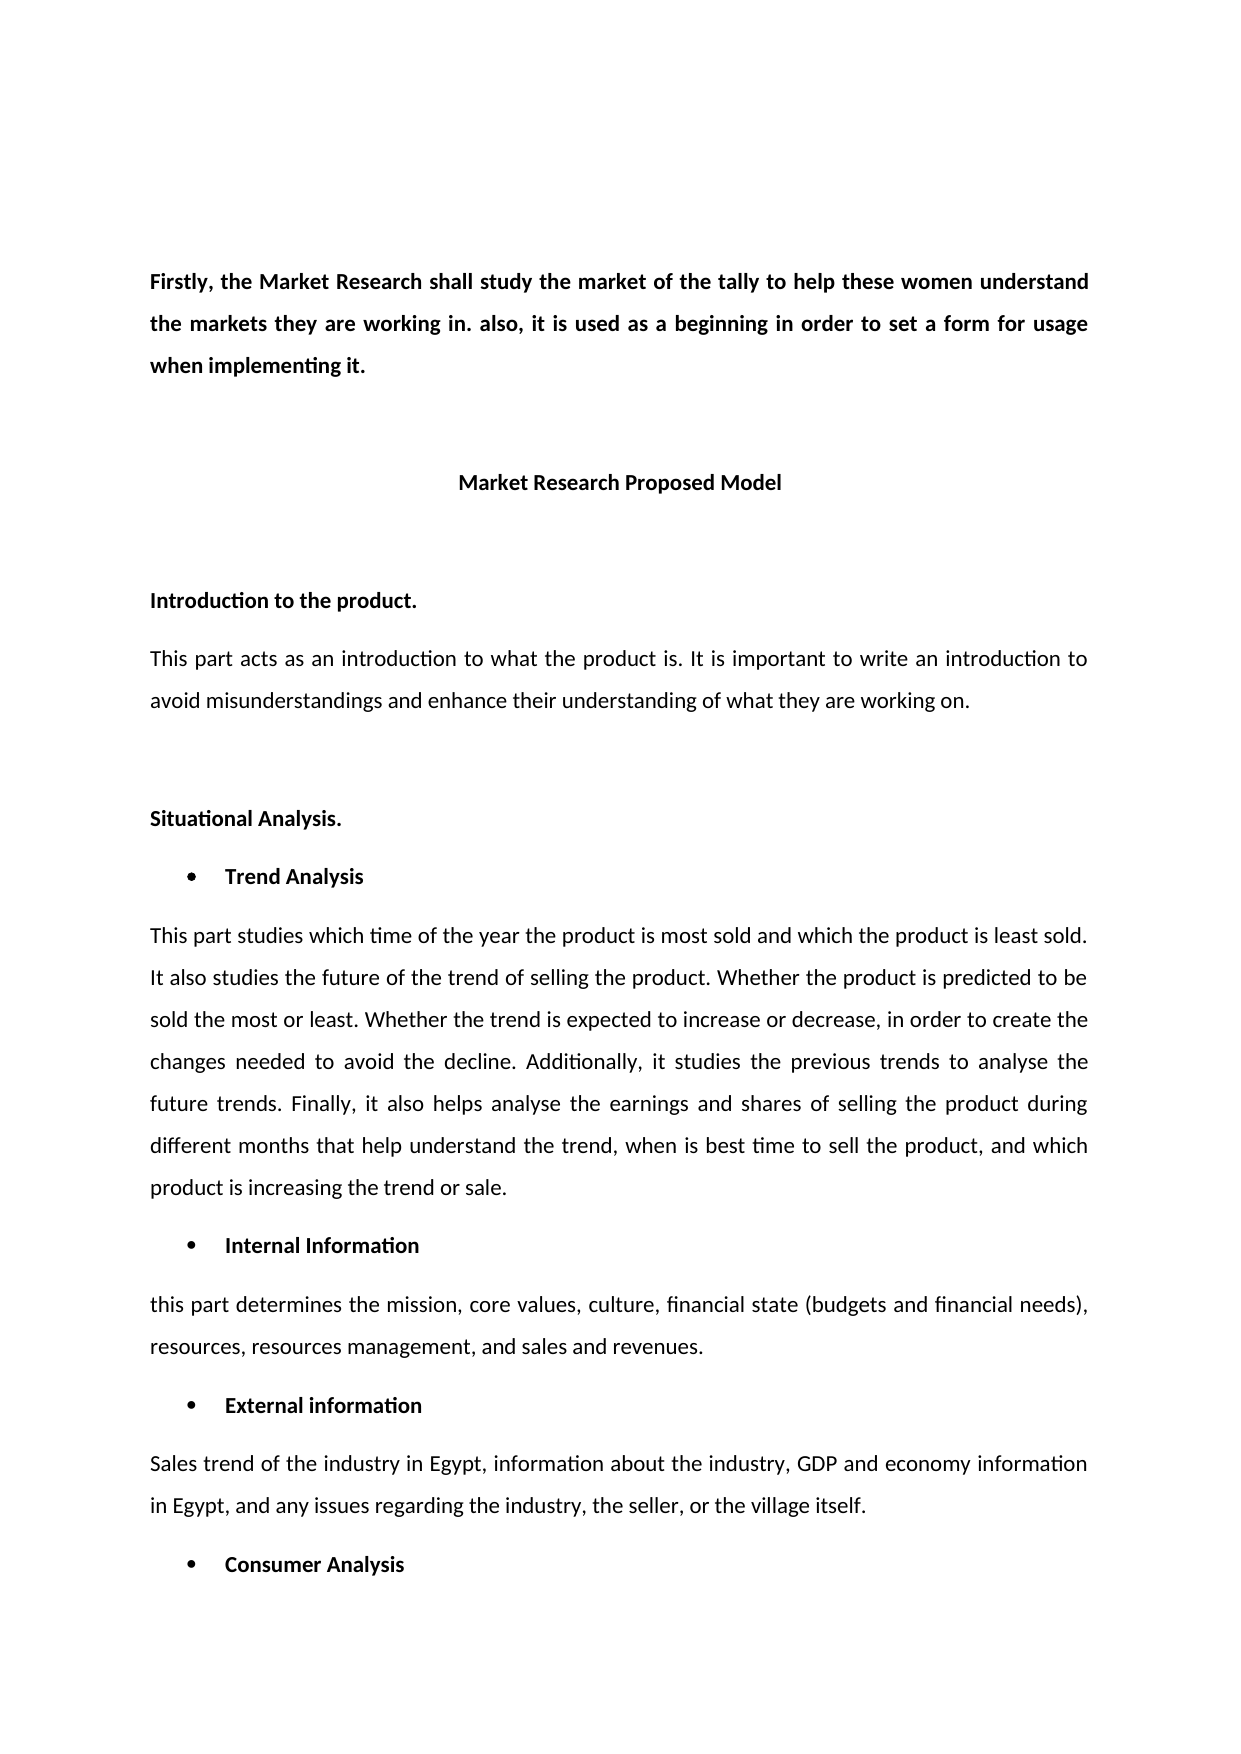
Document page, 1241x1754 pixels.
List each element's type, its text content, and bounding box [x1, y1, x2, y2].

text This part acts as an introduction to what the product is. It is important to write an introduction to avoid misunderstandings and enhance their understanding of what they are working on. [150, 644, 1090, 714]
list Internal Information [187, 1232, 1090, 1259]
text Situational Analysis. [150, 804, 1090, 832]
text This part studies which time of the year the product is most sold and which the product is least sold. It also studies the future of the trend of selling the product. Whether the product is predicted to be sold the most or least. Whether the trend is expected to increase or decrease, in order to create the changes needed to avoid the decline. Additionally, it studies the previous trends to analyse the future trends. Finally, it also helps analyse the earnings and shares of selling the product during different months that help understand the trend, when is best time to sell the product, and which product is increasing the trend or sale. [150, 921, 1090, 1201]
text Firstly, the Market Research shall study the market of the tally to help these women understand the markets they are working in. also, it is used as a beginning in order to set a form for usage when implementing it. [150, 267, 1090, 379]
list Consumer Analysis [187, 1550, 1090, 1578]
text this part determines the mission, core values, culture, financial state (budgets and financial needs), resources, resources management, and sales and revenues. [150, 1290, 1090, 1360]
text Sales trend of the industry in Egypt, information about the industry, GDP and economy information in Egypt, and any issues regarding the industry, the seller, or the village itself. [150, 1449, 1090, 1519]
text Introduction to the product. [150, 586, 1090, 614]
list Trend Analysis [187, 862, 1090, 890]
list External information [187, 1391, 1090, 1419]
text Market Research Proposed Model [150, 468, 1090, 497]
